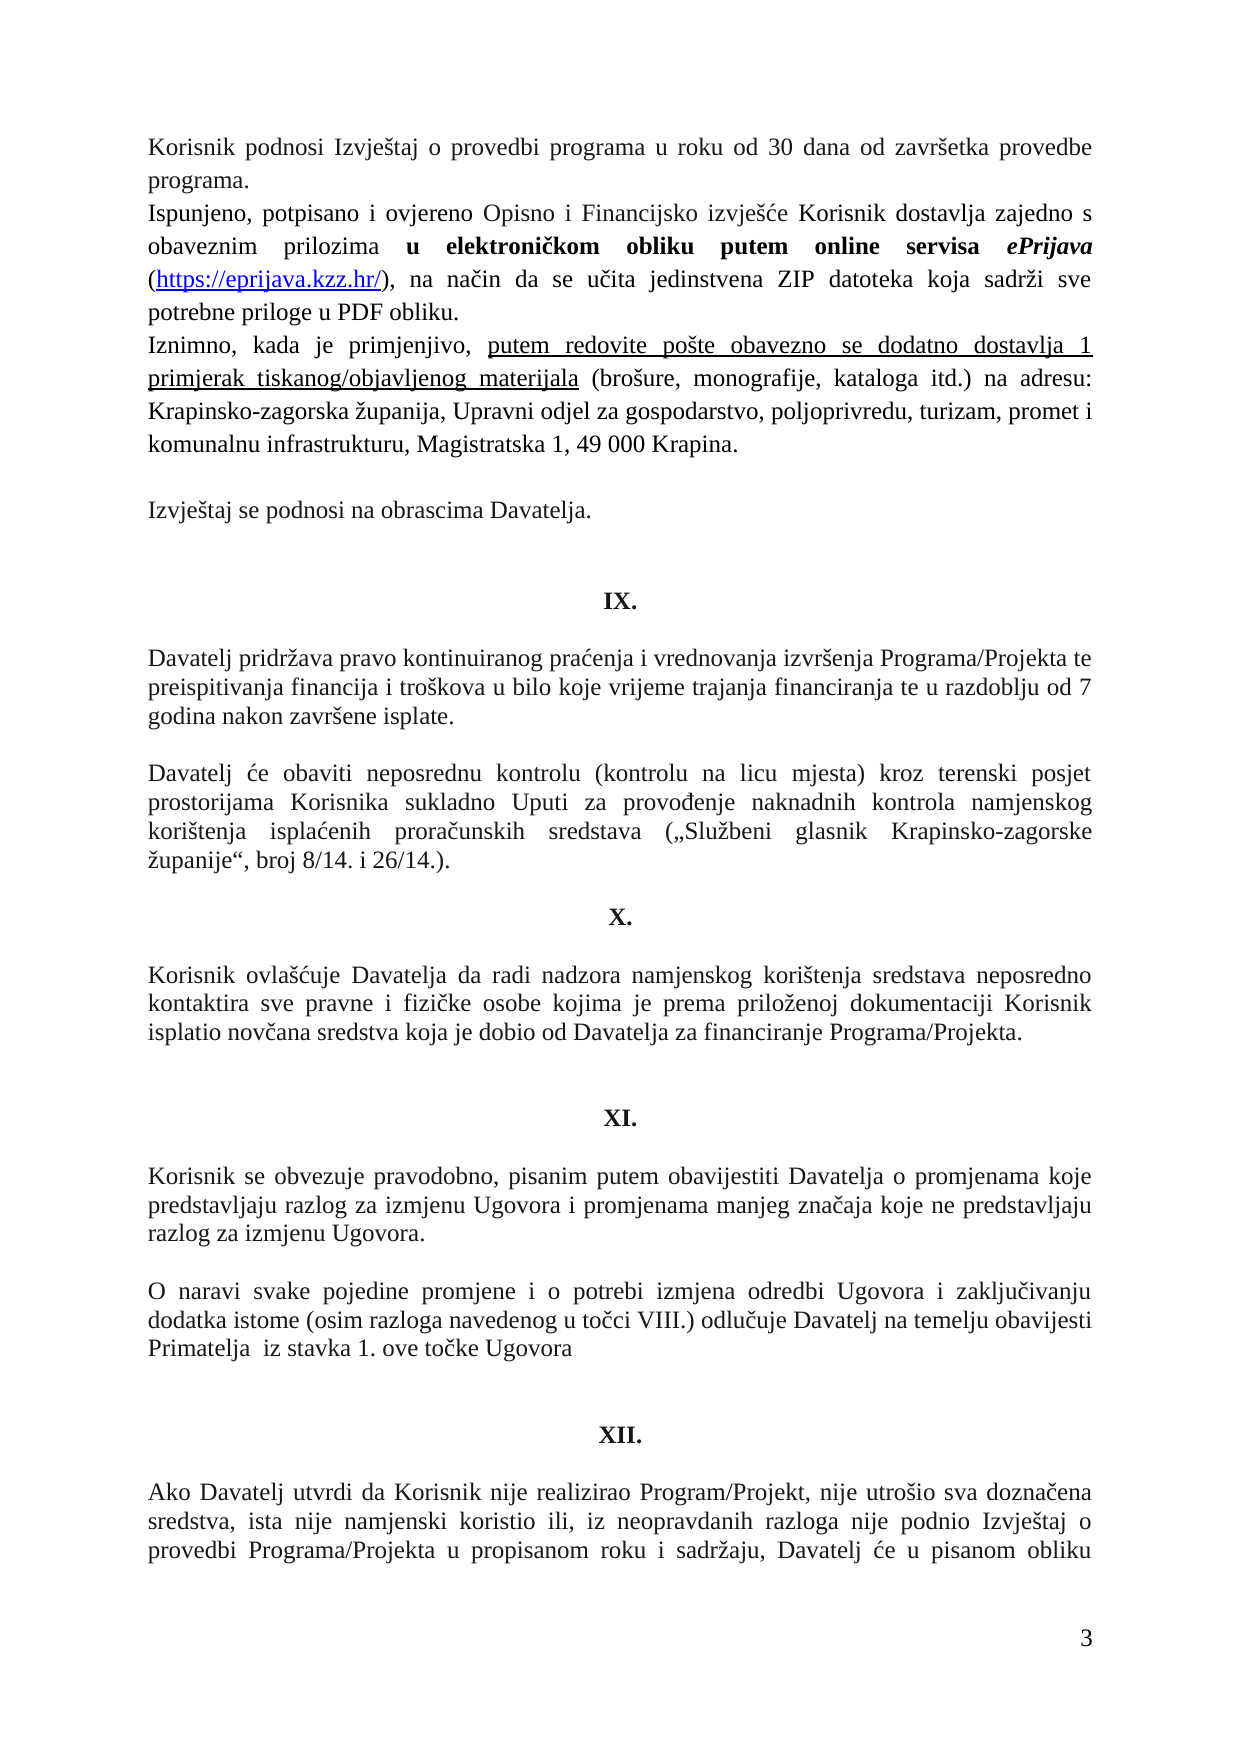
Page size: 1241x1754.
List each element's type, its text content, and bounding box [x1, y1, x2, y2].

text Izvještaj se podnosi na obrascima Davatelja. [148, 495, 1093, 524]
text XII. [148, 1420, 1093, 1448]
text Korisnik ovlašćuje Davatelja da radi nadzora namjenskog korištenja sredstava neposredno kontaktira sve pravne i fizičke osobe kojima je prema priloženoj dokumentaciji Korisnik isplatio novčana sredstva koja je dobio od Davatelja za financiranje Programa/Projekta. [148, 960, 1093, 1046]
text Korisnik podnosi Izvještaj o provedbi programa u roku od 30 dana od završetka provedbe programa. [148, 132, 1093, 194]
text X. [148, 902, 1093, 931]
text IX. [148, 586, 1093, 615]
text Korisnik se obvezuje pravodobno, pisanim putem obavijestiti Davatelja o promjenama koje predstavljaju razlog za izmjenu Ugovora i promjenama manjeg značaja koje ne predstavljaju razlog za izmjenu Ugovora. [133, 1161, 1093, 1247]
text Davatelj pridržava pravo kontinuiranog praćenja i vrednovanja izvršenja Programa/Projekta te preispitivanja financija i troškova u bilo koje vrijeme trajanja financiranja te u razdoblju od 7 godina nakon završene isplate. [148, 643, 1093, 730]
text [148, 1477, 1093, 1563]
text O naravi svake pojedine promjene i o potrebi izmjena odredbi Ugovora i zaključivanju dodatka istome (osim razloga navedenog u točci VIII.) odlučuje Davatelj na temelju obavijesti Primatelja iz stavka 1. ove točke Ugovora [148, 1276, 1093, 1362]
text Iznimno, kada je primjenjivo, putem redovite pošte obavezno se dodatno dostavlja 1 primjerak tiskanog/objavljenog materijala (brošure, monografije, kataloga itd.) na adresu: Krapinsko-zagorska županija, Upravni odjel za gospodarstvo, poljoprivredu, turizam, promet i komunalnu infrastrukturu, Magistratska 1, 49 000 Krapina. [148, 330, 1093, 458]
text Ispunjeno, potpisano i ovjereno Opisno i Financijsko izvješće Korisnik dostavlja zajedno s obaveznim prilozima u elektroničkom obliku putem online servisa ePrijava (https://eprijava.kzz.hr/), na način da se učita jedinstvena ZIP datoteka koja sadrži sve potrebne priloge u PDF obliku. [148, 198, 1093, 326]
text XI. [148, 1103, 1093, 1132]
text Davatelj će obaviti neposrednu kontrolu (kontrolu na licu mjesta) kroz terenski posjet prostorijama Korisnika sukladno Uputi za provođenje naknadnih kontrola namjenskog korištenja isplaćenih proračunskih sredstava („Službeni glasnik Krapinsko-zagorske županije“, broj 8/14. i 26/14.). [148, 758, 1093, 873]
